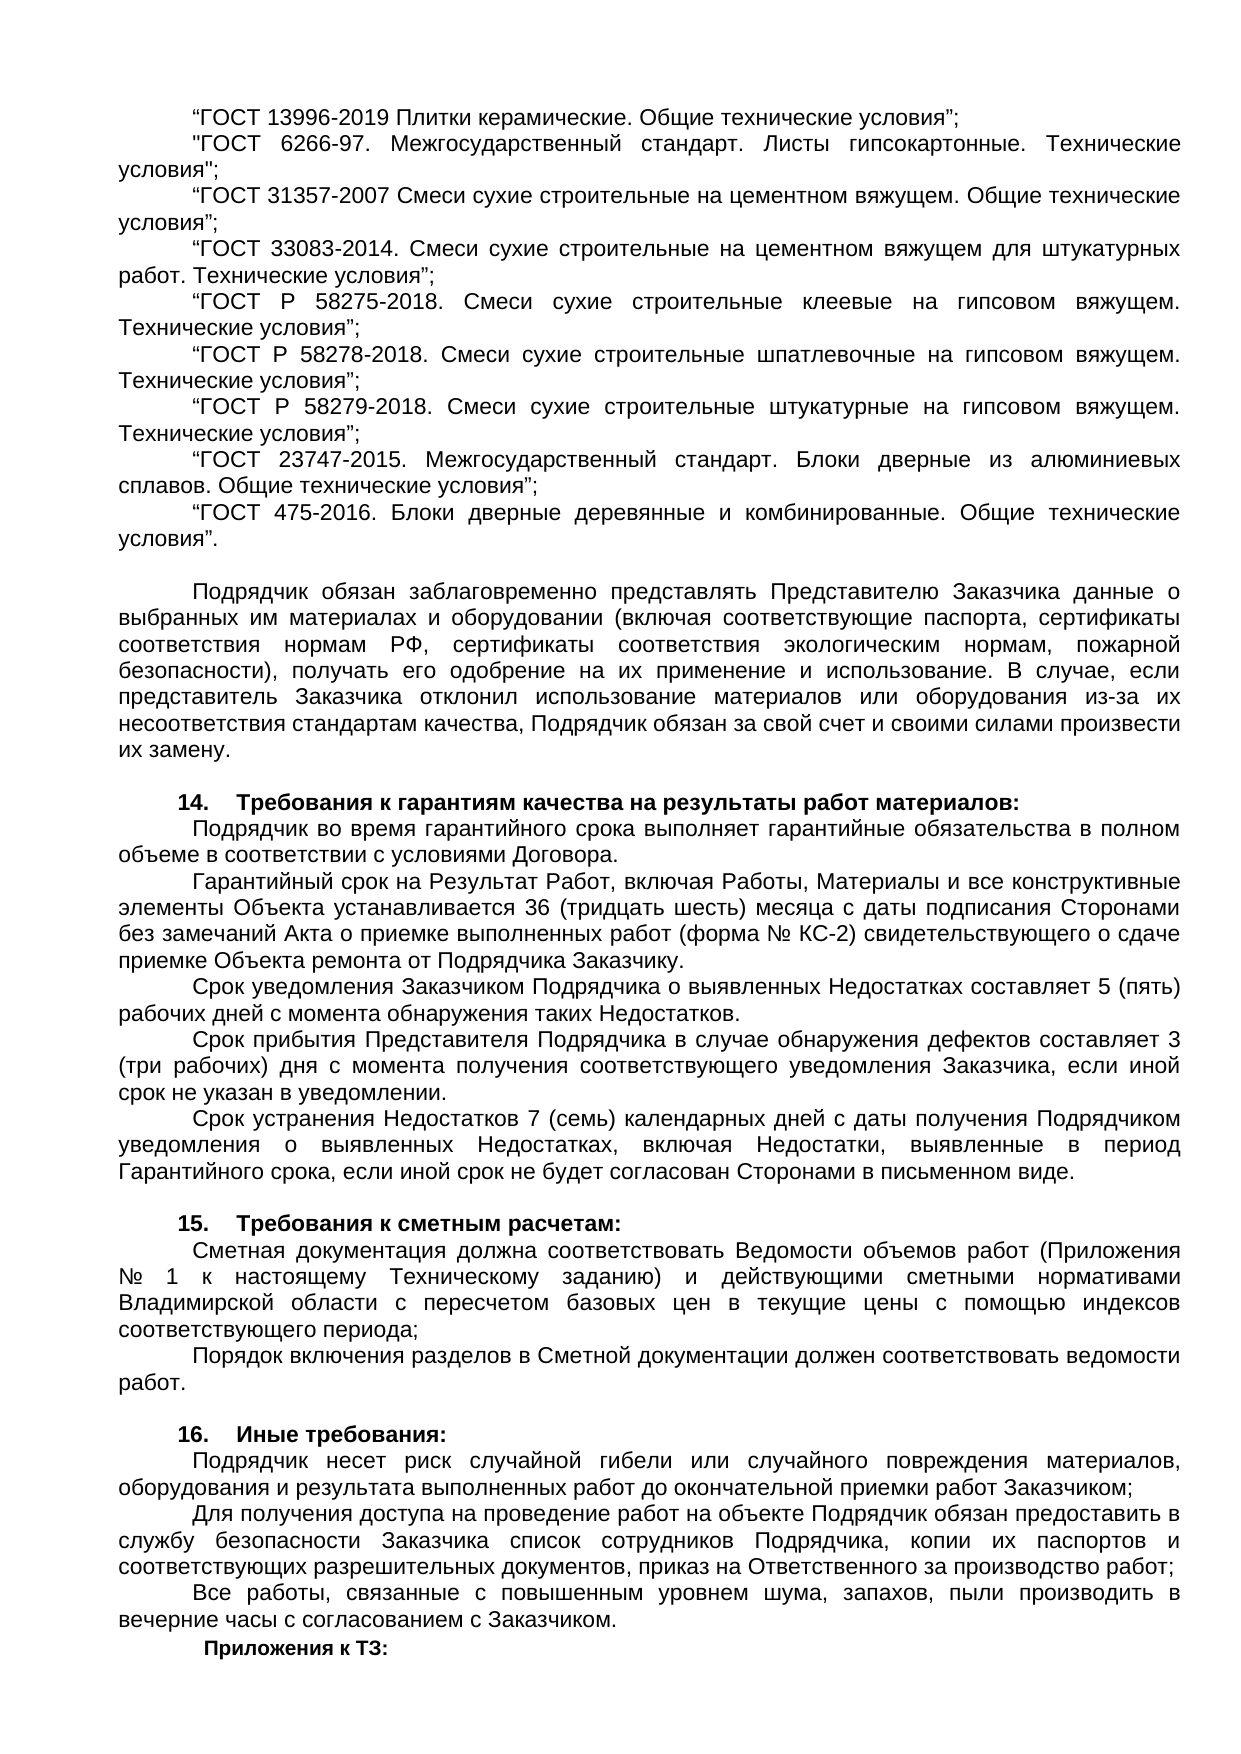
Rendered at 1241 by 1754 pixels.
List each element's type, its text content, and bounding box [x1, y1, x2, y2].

text “ГОСТ 33083-2014. Смеси сухие строительные на цементном вяжущем для штукатурных работ. Технические условия”; [118, 235, 1181, 288]
text Подрядчик несет риск случайной гибели или случайного повреждения материалов, оборудования и результата выполненных работ до окончательной приемки работ Заказчиком; [118, 1447, 1181, 1500]
text “ГОСТ Р 58278-2018. Смеси сухие строительные шпатлевочные на гипсовом вяжущем. Технические условия”; [118, 341, 1181, 393]
list Иные требования: [118, 1421, 1181, 1447]
text Сметная документация должна соответствовать Ведомости объемов работ (Приложения № 1 к настоящему Техническому заданию) и действующими сметными нормативами Владимирской области с пересчетом базовых цен в текущие цены с помощью индексов соответствующего периода; [118, 1237, 1181, 1342]
text Гарантийный срок на Результат Работ, включая Работы, Материалы и все конструктивные элементы Объекта устанавливается 36 (тридцать шесть) месяца с даты подписания Сторонами без замечаний Акта о приемке выполненных работ (форма № КС-2) свидетельствующего о сдаче приемке Объекта ремонта от Подрядчика Заказчику. [118, 868, 1181, 973]
text Порядок включения разделов в Сметной документации должен соответствовать ведомости работ. [118, 1342, 1181, 1395]
text Для получения доступа на проведение работ на объекте Подрядчик обязан предоставить в службу безопасности Заказчика список сотрудников Подрядчика, копии их паспортов и соответствующих разрешительных документов, приказ на Ответственного за производство работ; [118, 1500, 1181, 1579]
text “ГОСТ Р 58279-2018. Смеси сухие строительные штукатурные на гипсовом вяжущем. Технические условия”; [118, 393, 1181, 446]
text “ГОСТ 23747-2015. Межгосударственный стандарт. Блоки дверные из алюминиевых сплавов. Общие технические условия”; [118, 446, 1181, 499]
text “ГОСТ 13996-2019 Плитки керамические. Общие технические условия”; [118, 103, 1181, 130]
text “ГОСТ 31357-2007 Смеси сухие строительные на цементном вяжущем. Общие технические условия”; [118, 182, 1181, 235]
text "ГОСТ 6266-97. Межгосударственный стандарт. Листы гипсокартонные. Технические условия"; [118, 130, 1181, 182]
list Требования к сметным расчетам: [118, 1210, 1181, 1237]
text Срок уведомления Заказчиком Подрядчика о выявленных Недостатках составляет 5 (пять) рабочих дней с момента обнаружения таких Недостатков. [118, 973, 1181, 1026]
text “ГОСТ Р 58275-2018. Смеси сухие строительные клеевые на гипсовом вяжущем. Технические условия”; [118, 288, 1181, 341]
list Требования к гарантиям качества на результаты работ материалов: [118, 789, 1181, 815]
text “ГОСТ 475-2016. Блоки дверные деревянные и комбинированные. Общие технические условия”. [118, 499, 1181, 551]
text Срок прибытия Представителя Подрядчика в случае обнаружения дефектов составляет 3 (три рабочих) дня с момента получения соответствующего уведомления Заказчика, если иной срок не указан в уведомлении. [118, 1026, 1181, 1105]
text Срок устранения Недостатков 7 (семь) календарных дней с даты получения Подрядчиком уведомления о выявленных Недостатках, включая Недостатки, выявленные в период Гарантийного срока, если иной срок не будет согласован Сторонами в письменном виде. [118, 1105, 1181, 1184]
text Подрядчик обязан заблаговременно представлять Представителю Заказчика данные о выбранных им материалах и оборудовании (включая соответствующие паспорта, сертификаты соответствия нормам РФ, сертификаты соответствия экологическим нормам, пожарной безопасности), получать его одобрение на их применение и использование. В случае, если представитель Заказчика отклонил использование материалов или оборудования из-за их несоответствия стандартам качества, Подрядчик обязан за свой счет и своими силами произвести их замену. [118, 578, 1181, 762]
text Подрядчик во время гарантийного срока выполняет гарантийные обязательства в полном объеме в соответствии с условиями Договора. [118, 815, 1181, 868]
text Приложения к ТЗ: [118, 1636, 1181, 1660]
text Все работы, связанные с повышенным уровнем шума, запахов, пыли производить в вечерние часы с согласованием с Заказчиком. [118, 1579, 1181, 1632]
